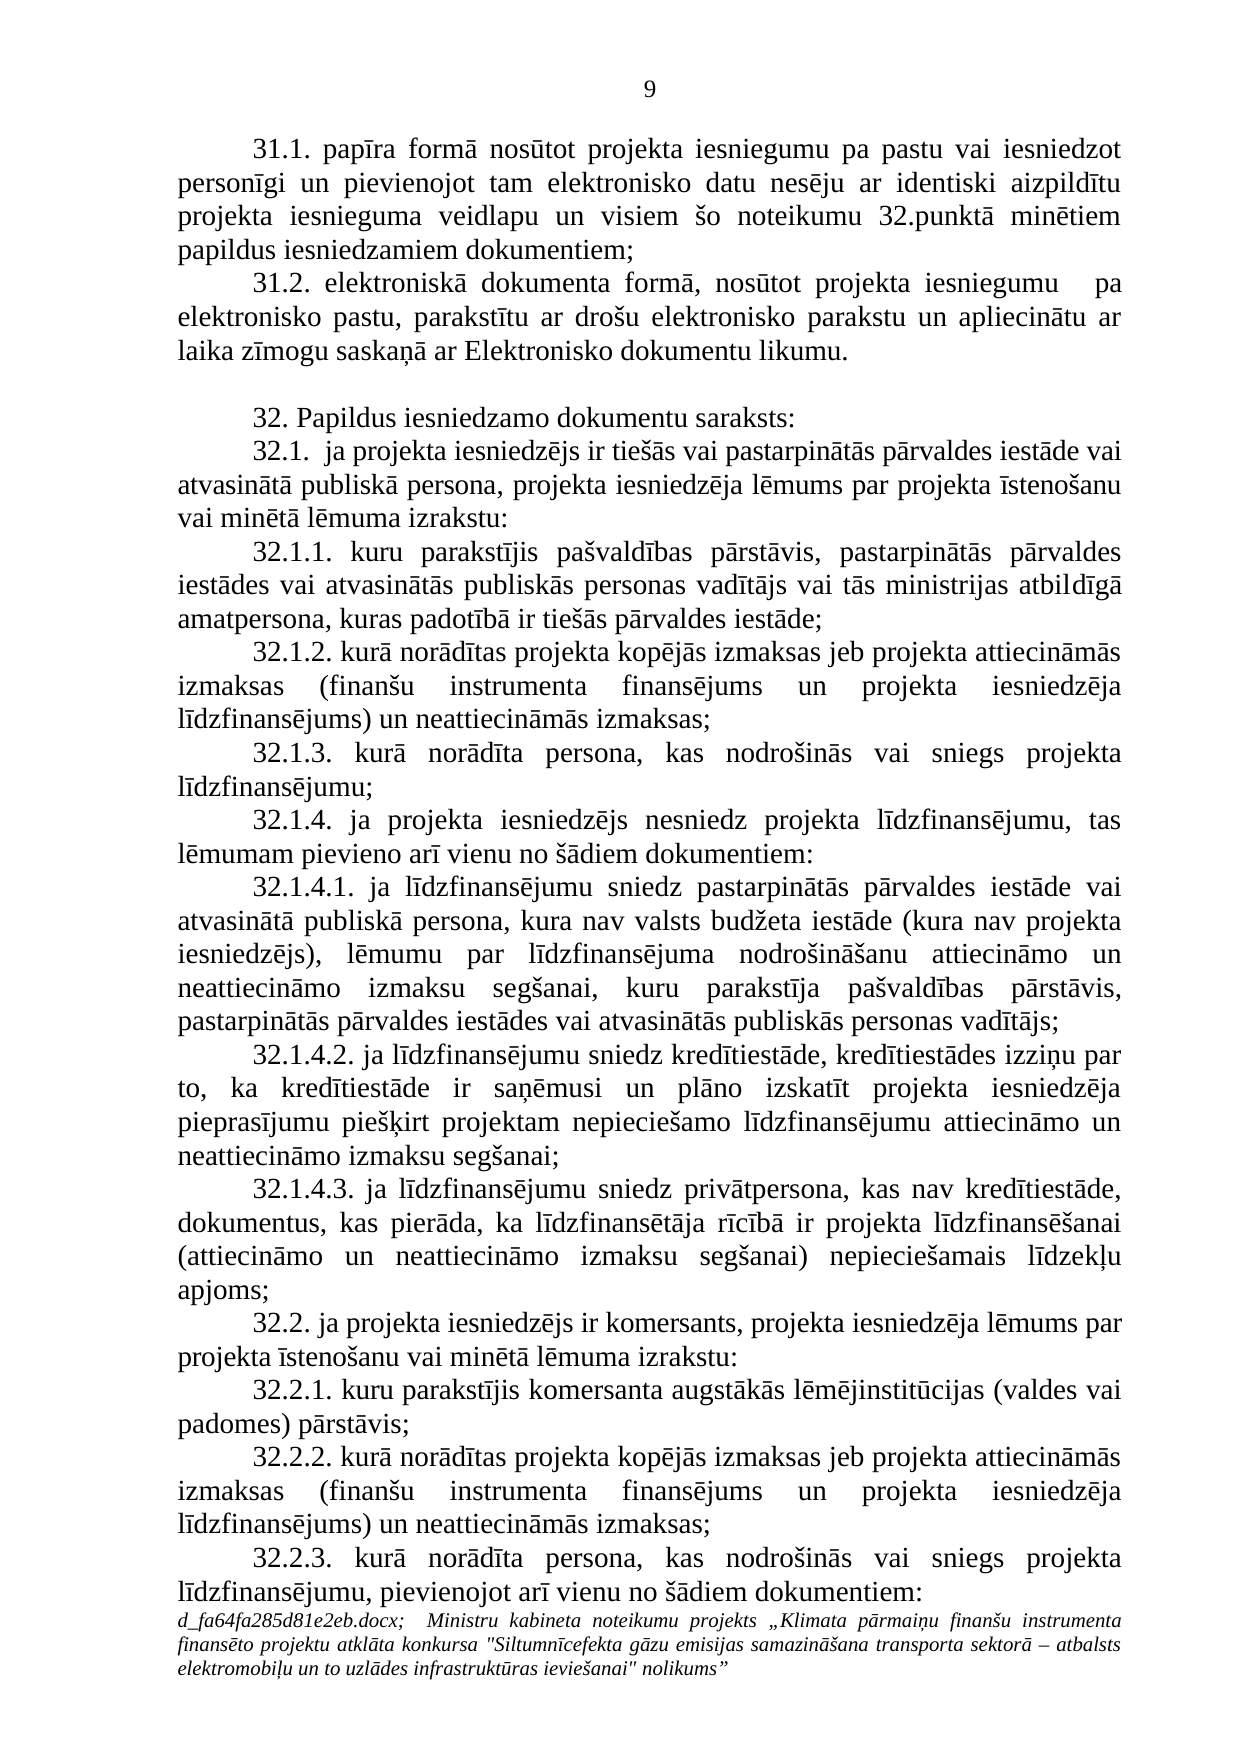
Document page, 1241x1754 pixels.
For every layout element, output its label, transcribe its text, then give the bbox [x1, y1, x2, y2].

text 32.2. ja projekta iesniedzējs ir komersants, projekta iesniedzēja lēmums par projekta īstenošanu vai minētā lēmuma izrakstu: [177, 1305, 1122, 1372]
text 32.1.4.1. ja līdzfinansējumu sniedz pastarpinātās pārvaldes iestāde vai atvasinātā publiskā persona, kura nav valsts budžeta iestāde (kura nav projekta iesniedzējs), lēmumu par līdzfinansējuma nodrošināšanu attiecināmo un neattiecināmo izmaksu segšanai, kuru parakstīja pašvaldības pārstāvis, pastarpinātās pārvaldes iestādes vai atvasinātās publiskās personas vadītājs; [177, 869, 1122, 1037]
text 32.1.2. kurā norādītas projekta kopējās izmaksas jeb projekta attiecināmās izmaksas (finanšu instrumenta finansējums un projekta iesniedzēja līdzfinansējums) un neattiecināmās izmaksas; [177, 634, 1122, 735]
text 32.2.3. kurā norādīta persona, kas nodrošinās vai sniegs projekta līdzfinansējumu, pievienojot arī vienu no šādiem dokumentiem: [177, 1540, 1122, 1607]
text 32.2.2. kurā norādītas projekta kopējās izmaksas jeb projekta attiecināmās izmaksas (finanšu instrumenta finansējums un projekta iesniedzēja līdzfinansējums) un neattiecināmās izmaksas; [177, 1439, 1122, 1540]
text 31.1. papīra formā nosūtot projekta iesniegumu pa pastu vai iesniedzot personīgi un pievienojot tam elektronisko datu nesēju ar identiski aizpildītu projekta iesnieguma veidlapu un visiem šo noteikumu 32.punktā minētiem papildus iesniedzamiem dokumentiem; [177, 131, 1122, 266]
text 32.1.4.2. ja līdzfinansējumu sniedz kredītiestāde, kredītiestādes izziņu par to, ka kredītiestāde ir saņēmusi un plāno izskatīt projekta iesniedzēja pieprasījumu piešķirt projektam nepieciešamo līdzfinansējumu attiecināmo un neattiecināmo izmaksu segšanai; [177, 1037, 1122, 1171]
text 32.1.3. kurā norādīta persona, kas nodrošinās vai sniegs projekta līdzfinansējumu; [177, 735, 1122, 802]
text 32.1.1. kuru parakstījis pašvaldības pārstāvis, pastarpinātās pārvaldes iestādes vai atvasinātās publiskās personas vadītājs vai tās ministrijas atbildīgā amatpersona, kuras padotībā ir tiešās pārvaldes iestāde; [177, 534, 1122, 634]
text 32.1.4.3. ja līdzfinansējumu sniedz privātpersona, kas nav kredītiestāde, dokumentus, kas pierāda, ka līdzfinansētāja rīcībā ir projekta līdzfinansēšanai (attiecināmo un neattiecināmo izmaksu segšanai) nepieciešamais līdzekļu apjoms; [177, 1171, 1122, 1305]
text 32.2.1. kuru parakstījis komersanta augstākās lēmējinstitūcijas (valdes vai padomes) pārstāvis; [177, 1372, 1122, 1439]
text 32.1. ja projekta iesniedzējs ir tiešās vai pastarpinātās pārvaldes iestāde vai atvasinātā publiskā persona, projekta iesniedzēja lēmums par projekta īstenošanu vai minētā lēmuma izrakstu: [177, 433, 1122, 534]
text 32. Papildus iesniedzamo dokumentu saraksts: [177, 400, 1122, 433]
text 31.2. elektroniskā dokumenta formā, nosūtot projekta iesniegumu pa elektronisko pastu, parakstītu ar drošu elektronisko parakstu un apliecinātu ar laika zīmogu saskaņā ar Elektronisko dokumentu likumu. [177, 266, 1122, 366]
text 32.1.4. ja projekta iesniedzējs nesniedz projekta līdzfinansējumu, tas lēmumam pievieno arī vienu no šādiem dokumentiem: [177, 802, 1122, 869]
